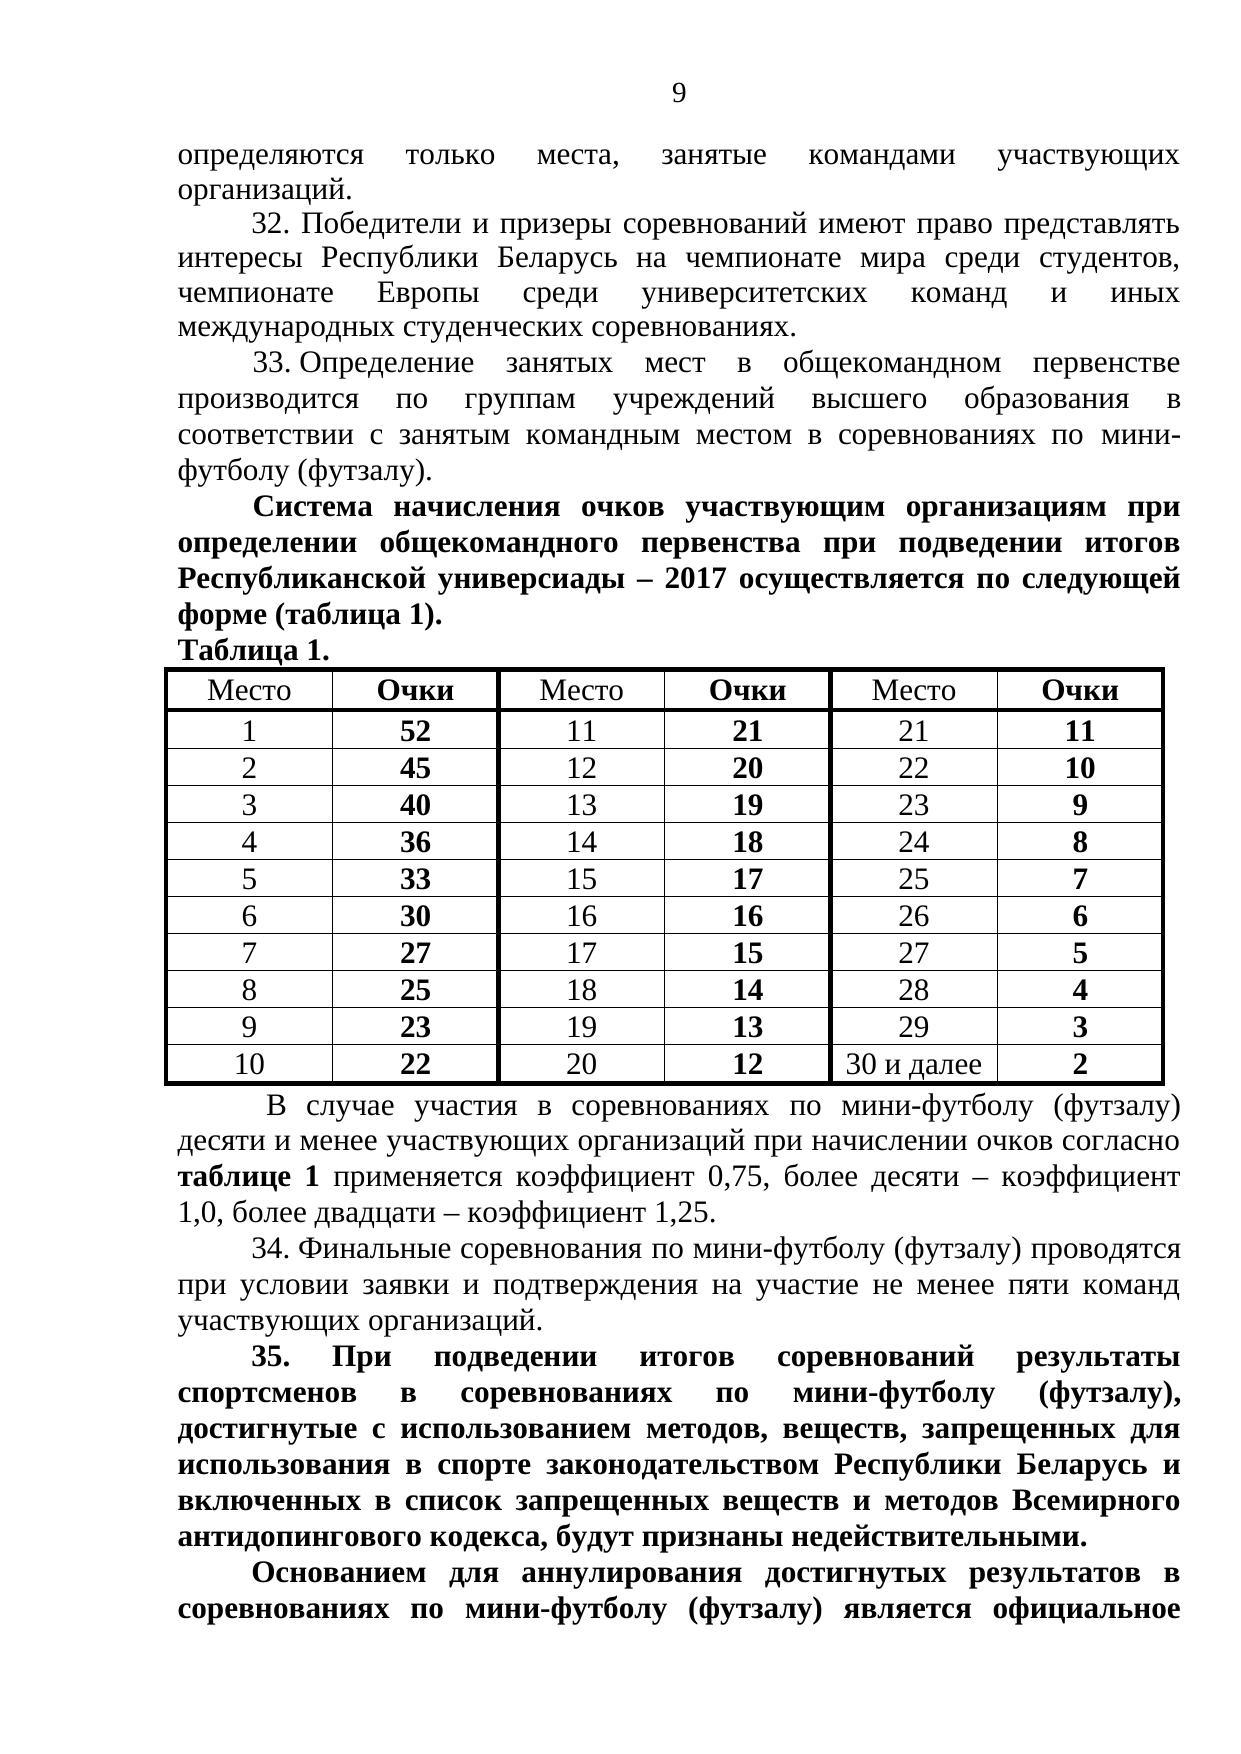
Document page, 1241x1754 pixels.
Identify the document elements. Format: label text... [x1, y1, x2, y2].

table_cell 2 [998, 1045, 1161, 1081]
table_cell 14 [501, 823, 664, 859]
table_cell 15 [501, 860, 664, 896]
table_header Место [833, 672, 997, 708]
table_cell 21 [665, 712, 828, 748]
table_cell 24 [833, 823, 997, 859]
table_cell 36 [333, 823, 496, 859]
text В случае участия в соревнованиях по мини-футболу (футзалу) десяти и менее участвующих организаций при начислении очков согласно таблице 1 применяется коэффициент 0,75, более десяти – коэффициент 1,0, более двадцати – коэффициент 1,25. [177, 1086, 1181, 1229]
table_cell 30 и далее [833, 1045, 997, 1081]
table_cell 17 [665, 860, 828, 896]
table_cell 40 [333, 786, 496, 822]
table_cell 18 [501, 971, 664, 1007]
text 35. При подведении итогов соревнований результаты спортсменов в соревнованиях по мини-футболу (футзалу), достигнутые с использованием методов, веществ, запрещенных для использования в спорте законодательством Республики Беларусь и включенных в список запрещенных веществ и методов Всемирного антидопингового кодекса, будут признаны недействительными. [177, 1337, 1181, 1553]
table_cell 27 [833, 934, 997, 970]
table_cell 23 [833, 786, 997, 822]
table_cell 16 [501, 897, 664, 933]
table_cell 8 [168, 971, 332, 1007]
table_cell 4 [168, 823, 332, 859]
table_header Место [168, 672, 332, 708]
table_cell 4 [998, 971, 1161, 1007]
text 34. Финальные соревнования по мини-футболу (футзалу) проводятся при условии заявки и подтверждения на участие не менее пяти команд участвующих организаций. [177, 1229, 1181, 1337]
text 33. Определение занятых мест в общекомандном первенстве производится по группам учреждений высшего образования в соответствии с занятым командным местом в соревнованиях по мини-футболу (футзалу). [177, 343, 1181, 487]
table_cell 21 [833, 712, 997, 748]
table_cell 19 [665, 786, 828, 822]
table_cell 30 [333, 897, 496, 933]
table_cell 9 [998, 786, 1161, 822]
table_cell 12 [501, 749, 664, 785]
table_cell 12 [665, 1045, 828, 1081]
table_cell 45 [333, 749, 496, 785]
table_cell 8 [998, 823, 1161, 859]
table_cell 28 [833, 971, 997, 1007]
table_cell 18 [665, 823, 828, 859]
table_cell 16 [665, 897, 828, 933]
text Система начисления очков участвующим организациям при определении общекомандного первенства при подведении итогов Республиканской универсиады – 2017 осуществляется по следующей форме (таблица 1). [177, 487, 1181, 631]
table_cell 52 [333, 712, 496, 748]
table_cell 22 [333, 1045, 496, 1081]
table_cell 10 [168, 1045, 332, 1081]
text Таблица 1. [177, 631, 1181, 667]
table_cell 29 [833, 1008, 997, 1044]
table_header Очки [665, 672, 828, 708]
table_header Очки [333, 672, 496, 708]
table_cell 20 [665, 749, 828, 785]
table_cell 25 [833, 860, 997, 896]
table_cell 7 [168, 934, 332, 970]
table_cell 19 [501, 1008, 664, 1044]
text 32. Победители и призеры соревнований имеют право представлять интересы Республики Беларусь на чемпионате мира среди студентов, чемпионате Европы среди университетских команд и иных международных студенческих соревнованиях. [177, 206, 1181, 343]
table_cell 22 [833, 749, 997, 785]
table_cell 13 [501, 786, 664, 822]
table_cell 3 [998, 1008, 1161, 1044]
table_header Очки [998, 672, 1161, 708]
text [177, 137, 1181, 206]
table_cell 26 [833, 897, 997, 933]
table_cell 3 [168, 786, 332, 822]
table_cell 6 [168, 897, 332, 933]
table_cell 17 [501, 934, 664, 970]
table_cell 11 [501, 712, 664, 748]
table_cell 5 [998, 934, 1161, 970]
table_cell 15 [665, 934, 828, 970]
table_cell 1 [168, 712, 332, 748]
table_cell 13 [665, 1008, 828, 1044]
table_cell 33 [333, 860, 496, 896]
table_cell 6 [998, 897, 1161, 933]
table_cell 9 [168, 1008, 332, 1044]
table_cell 2 [168, 749, 332, 785]
table_cell 25 [333, 971, 496, 1007]
table_cell 5 [168, 860, 332, 896]
table_cell 14 [665, 971, 828, 1007]
table_cell 27 [333, 934, 496, 970]
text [177, 1553, 1181, 1625]
table_cell 20 [501, 1045, 664, 1081]
table_header Место [501, 672, 664, 708]
table_cell 10 [998, 749, 1161, 785]
table_cell 11 [998, 712, 1161, 748]
table_cell 7 [998, 860, 1161, 896]
table_cell 23 [333, 1008, 496, 1044]
